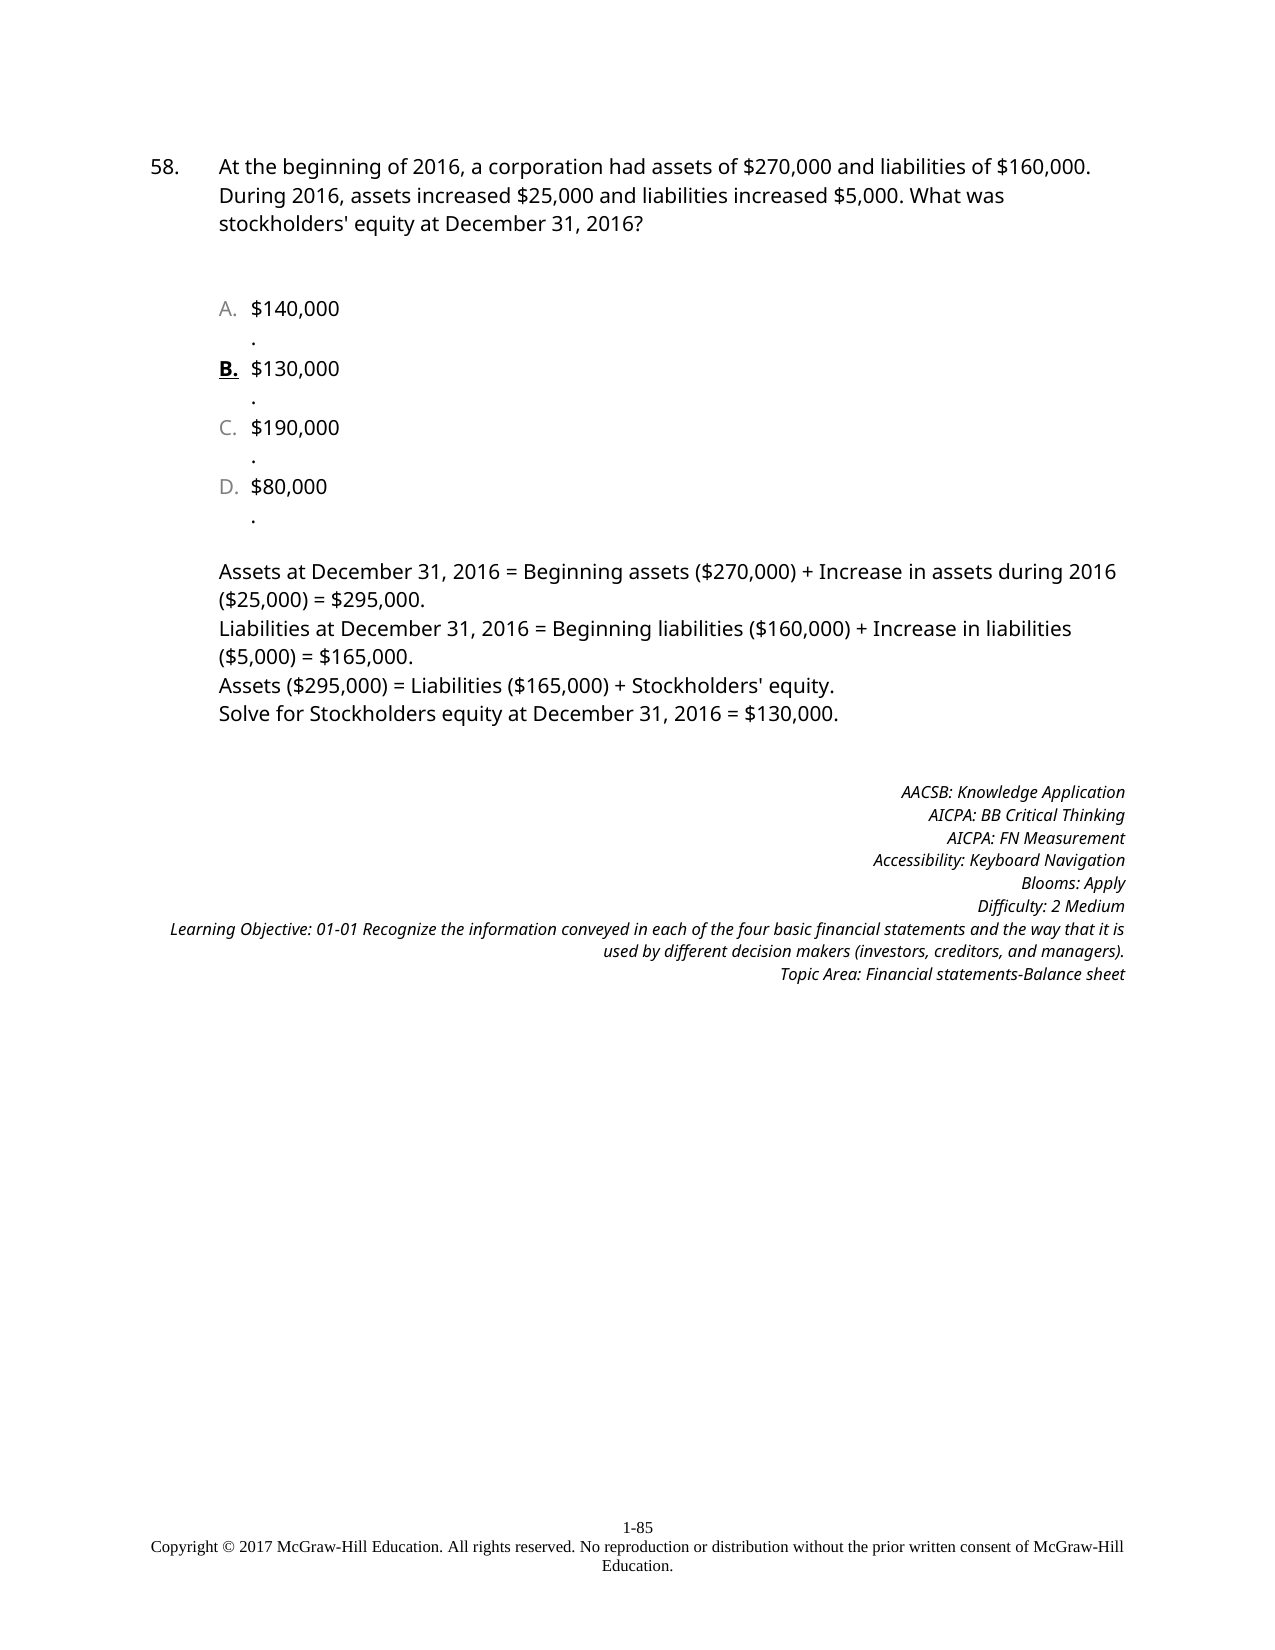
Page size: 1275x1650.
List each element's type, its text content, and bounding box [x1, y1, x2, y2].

table_header 58. [150, 153, 218, 755]
table_header At the beginning of 2016, a corporation had assets of $270,000 and liabilities of $160,000. During 2016, assets increased $25,000 and liabilities increased $5,000. What was stockholders' equity at December 31, 2016? Assets at December 31, 2016 = Beginning assets ($270,000) + Increase in assets during 2016 ($25,000) = $295,000. Liabilities at December 31, 2016 = Beginning liabilities ($160,000) + Increase in liabilities ($5,000) = $165,000. Assets ($295,000) = Liabilities ($165,000) + Stockholders' equity. Solve for Stockholders equity at December 31, 2016 = $130,000. [219, 153, 1125, 755]
table_header AACSB: Knowledge Application AICPA: BB Critical Thinking AICPA: FN Measurement Accessibility: Keyboard Navigation Blooms: Apply Difficulty: 2 Medium Learning Objective: 01-01 Recognize the information conveyed in each of the four basic financial statements and the way that it is used by different decision makers (investors, creditors, and managers). Topic Area: Financial statements-Balance sheet [150, 781, 1125, 1013]
